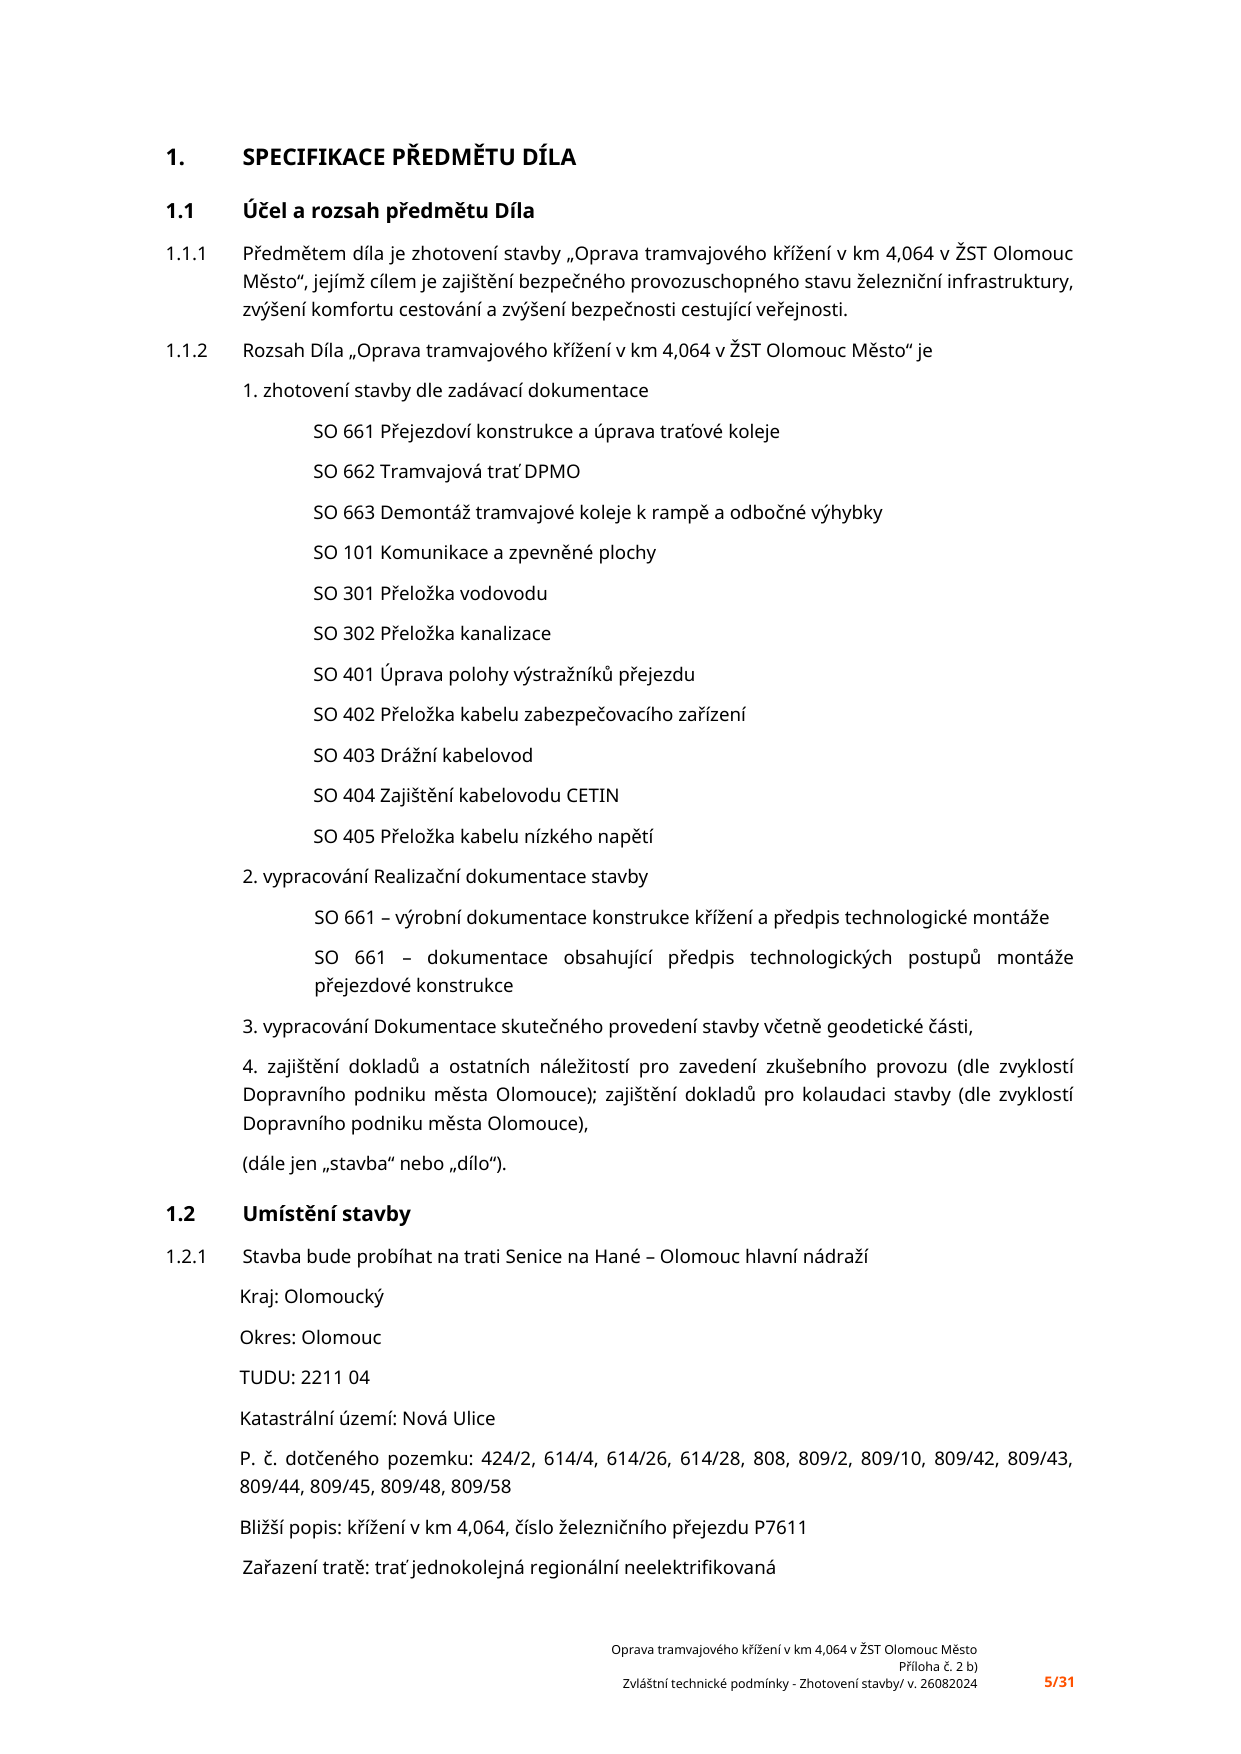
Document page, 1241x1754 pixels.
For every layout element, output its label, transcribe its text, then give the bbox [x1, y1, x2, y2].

list Okres: Olomouc [165, 1324, 1075, 1349]
text Rozsah Díla „Oprava tramvajového křížení v km 4,064 v ŽST Olomouc Město“ je [165, 337, 1075, 362]
list Katastrální území: Nová Ulice [165, 1405, 1075, 1431]
text SPECIFIKACE PŘEDMĚTU DÍLA [165, 141, 1075, 173]
list SO 302 Přeložka kanalizace [242, 621, 1075, 646]
list Zařazení tratě: trať jednokolejná regionální neelektrifikovaná [242, 1554, 1075, 1580]
text Stavba bude probíhat na trati Senice na Hané – Olomouc hlavní nádraží [165, 1243, 1075, 1268]
list Kraj: Olomoucký [165, 1283, 1075, 1309]
list SO 661 – výrobní dokumentace konstrukce křížení a předpis technologické montáže [313, 904, 1075, 930]
text Umístění stavby [165, 1199, 1075, 1228]
list SO 405 Přeložka kabelu nízkého napětí [242, 823, 1075, 849]
list SO 301 Přeložka vodovodu [242, 580, 1075, 606]
list Bližší popis: křížení v km 4,064, číslo železničního přejezdu P7611 [165, 1514, 1075, 1539]
list (dále jen „stavba“ nebo „dílo“). [242, 1150, 1075, 1176]
list 4. zajištění dokladů a ostatních náležitostí pro zavedení zkušebního provozu (dle zvyklostí Dopravního podniku města Olomouce); zajištění dokladů pro kolaudaci stavby (dle zvyklostí Dopravního podniku města Olomouce), [242, 1054, 1075, 1135]
list SO 404 Zajištění kabelovodu CETIN [242, 783, 1075, 808]
list 2. vypracování Realizační dokumentace stavby [242, 864, 1075, 889]
list SO 662 Tramvajová trať DPMO [242, 458, 1075, 484]
text Účel a rozsah předmětu Díla [165, 197, 1075, 225]
list SO 401 Úprava polohy výstražníků přejezdu [242, 661, 1075, 687]
list SO 403 Drážní kabelovod [242, 742, 1075, 768]
list P. č. dotčeného pozemku: 424/2, 614/4, 614/26, 614/28, 808, 809/2, 809/10, 809/42, 809/43, 809/44, 809/45, 809/48, 809/58 [239, 1446, 1075, 1499]
list SO 663 Demontáž tramvajové koleje k rampě a odbočné výhybky [242, 499, 1075, 524]
list SO 661 – dokumentace obsahující předpis technologických postupů montáže přejezdové konstrukce [314, 945, 1075, 998]
list SO 101 Komunikace a zpevněné plochy [242, 539, 1075, 565]
list SO 661 Přejezdoví konstrukce a úprava traťové koleje [242, 418, 1075, 443]
list 3. vypracování Dokumentace skutečného provedení stavby včetně geodetické části, [242, 1013, 1075, 1039]
list SO 402 Přeložka kabelu zabezpečovacího zařízení [242, 702, 1075, 727]
list TUDU: 2211 04 [165, 1364, 1075, 1390]
text Předmětem díla je zhotovení stavby „Oprava tramvajového křížení v km 4,064 v ŽST Olomouc Město“, jejímž cílem je zajištění bezpečného provozuschopného stavu železniční infrastruktury, zvýšení komfortu cestování a zvýšení bezpečnosti cestující veřejnosti. [165, 240, 1075, 322]
list 1. zhotovení stavby dle zadávací dokumentace [242, 377, 1075, 403]
